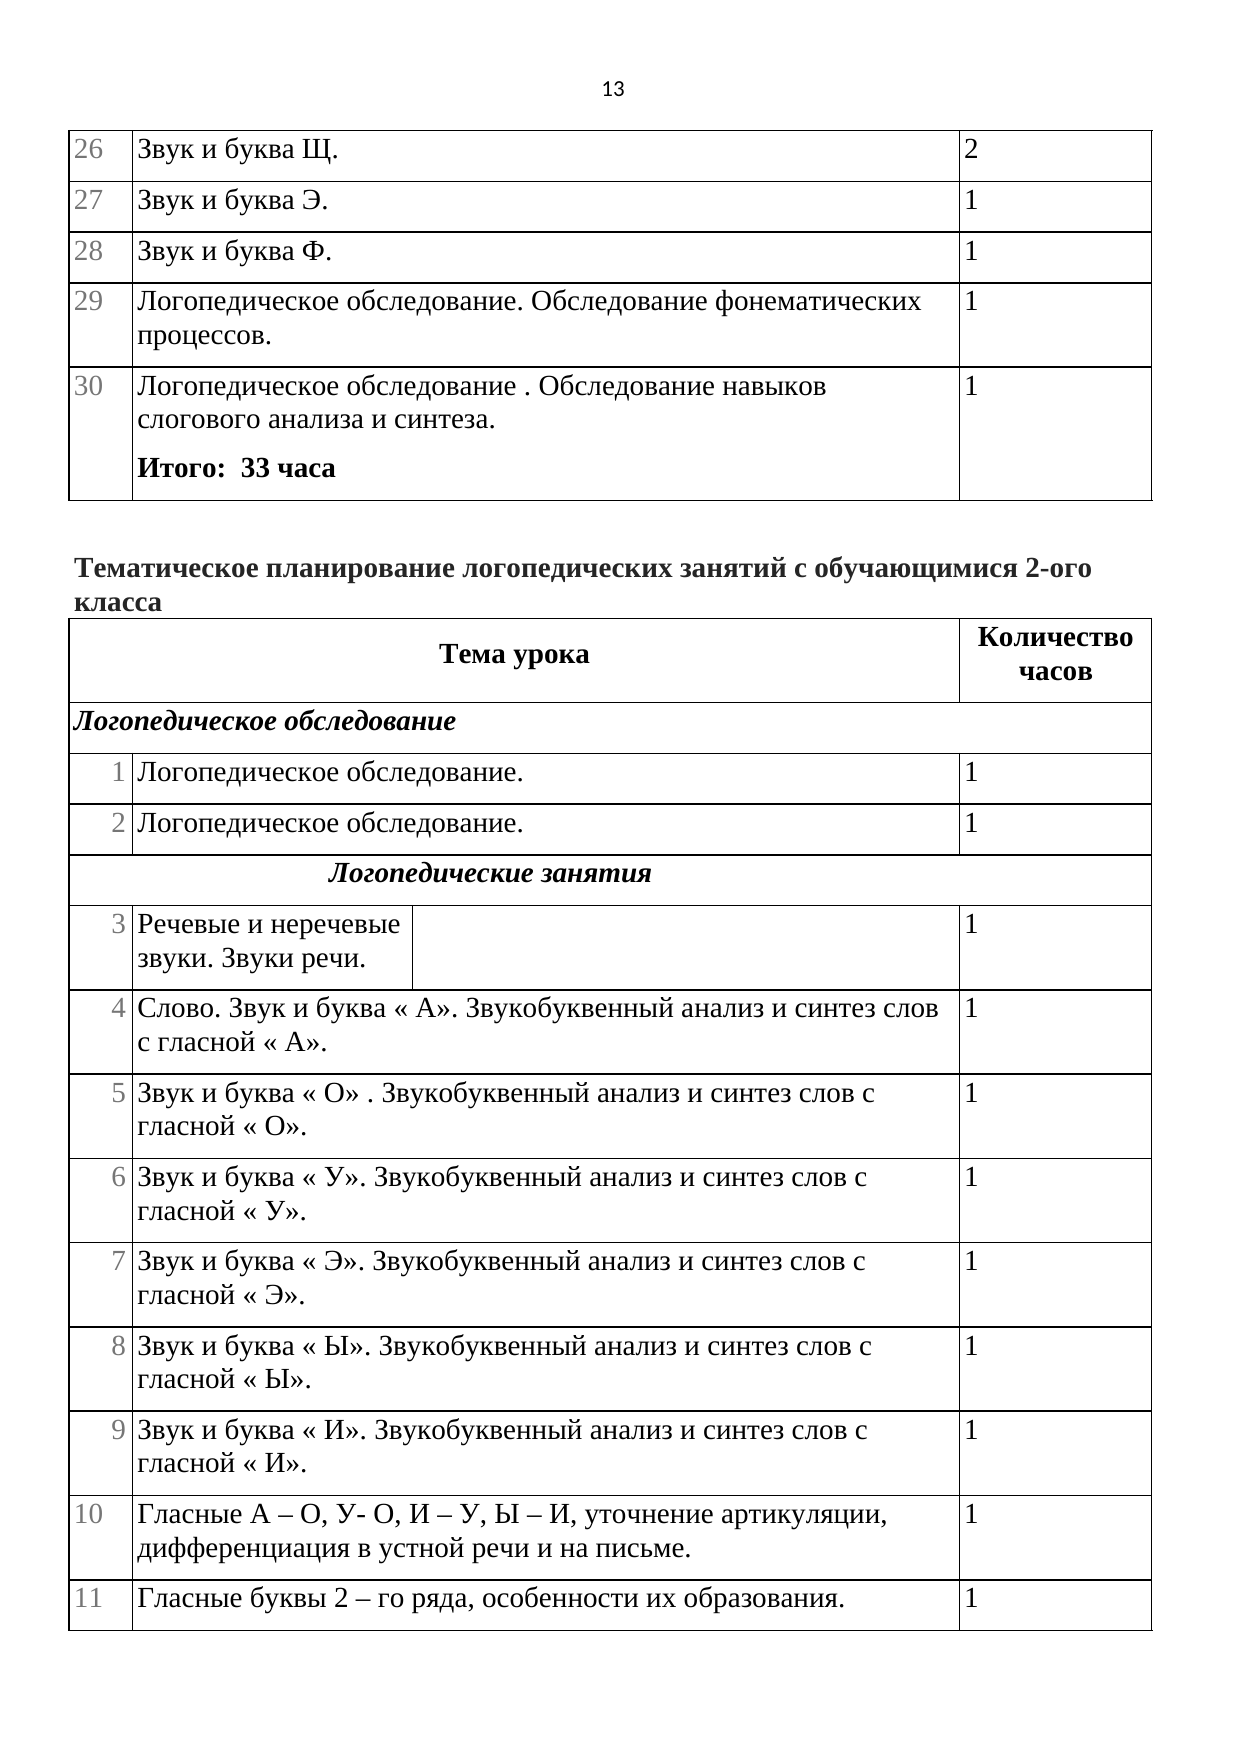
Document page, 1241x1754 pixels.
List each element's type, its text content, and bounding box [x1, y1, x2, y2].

table_cell 1 [960, 1328, 1151, 1410]
table_cell Звук и буква Ф. [133, 233, 959, 282]
table_header Тема урока [70, 619, 959, 702]
table_cell Звук и буква « И». Звукобуквенный анализ и синтез слов с гласной « И». [133, 1412, 959, 1494]
table_cell 1 [960, 182, 1151, 231]
table_cell Логопедическое обследование. [133, 754, 959, 803]
table_cell Гласные буквы 2 – го ряда, особенности их образования. [133, 1581, 959, 1629]
table_cell 1 [960, 805, 1151, 854]
table_cell Звук и буква Щ. [133, 131, 959, 181]
table_cell 2 [70, 805, 132, 854]
table_cell 3 [70, 906, 132, 989]
table_cell 1 [960, 1496, 1151, 1579]
table_cell 6 [70, 1159, 132, 1242]
table_cell 29 [70, 284, 132, 366]
table_cell 28 [70, 233, 132, 282]
table_cell 27 [70, 182, 132, 231]
table_cell 4 [70, 991, 132, 1073]
table_cell 1 [70, 754, 132, 803]
table_cell Звук и буква « Э». Звукобуквенный анализ и синтез слов с гласной « Э». [133, 1243, 959, 1326]
table_cell 1 [960, 754, 1151, 803]
table_cell 10 [70, 1496, 132, 1579]
table_cell 9 [70, 1412, 132, 1494]
table_cell Слово. Звук и буква « А». Звукобуквенный анализ и синтез слов с гласной « А». [133, 991, 959, 1073]
text Тематическое планирование логопедических занятий с обучающимися 2-ого класса [162, 550, 1152, 617]
table_cell 30 [70, 368, 132, 500]
table_cell Речевые и неречевые звуки. Звуки речи. [133, 906, 412, 989]
table_cell 1 [960, 284, 1151, 366]
table_cell 26 [70, 131, 132, 181]
table_cell Звук и буква Э. [133, 182, 959, 231]
table_cell 1 [960, 233, 1151, 282]
table_cell Звук и буква « Ы». Звукобуквенный анализ и синтез слов с гласной « Ы». [133, 1328, 959, 1410]
table_cell Звук и буква « У». Звукобуквенный анализ и синтез слов с гласной « У». [133, 1159, 959, 1242]
table_cell [413, 906, 959, 989]
table_cell Логопедическое обследование. Обследование фонематических процессов. [133, 284, 959, 366]
table_header Количество часов [960, 619, 1151, 702]
table_cell Логопедическое обследование [70, 703, 1151, 752]
table_cell Звук и буква « О» . Звукобуквенный анализ и синтез слов с гласной « О». [133, 1075, 959, 1157]
table_cell Логопедические занятия [70, 856, 1151, 905]
table_cell 5 [70, 1075, 132, 1157]
table_cell Логопедическое обследование. [133, 805, 959, 854]
table_cell 1 [960, 1243, 1151, 1326]
table_cell 1 [960, 1581, 1151, 1629]
table_cell 1 [960, 1159, 1151, 1242]
table_cell 1 [960, 991, 1151, 1073]
table_cell Гласные А – О, У- О, И – У, Ы – И, уточнение артикуляции, дифференциация в устной речи и на письме. [133, 1496, 959, 1579]
table_cell 2 [960, 131, 1151, 181]
table_cell 7 [70, 1243, 132, 1326]
table_cell 11 [70, 1581, 132, 1629]
table_cell 1 [960, 906, 1151, 989]
table_cell 8 [70, 1328, 132, 1410]
table_cell Логопедическое обследование . Обследование навыков слогового анализа и синтеза. Итого: 33 часа [133, 368, 959, 500]
table_cell 1 [960, 368, 1151, 500]
table_cell 1 [960, 1075, 1151, 1157]
table_cell 1 [960, 1412, 1151, 1494]
